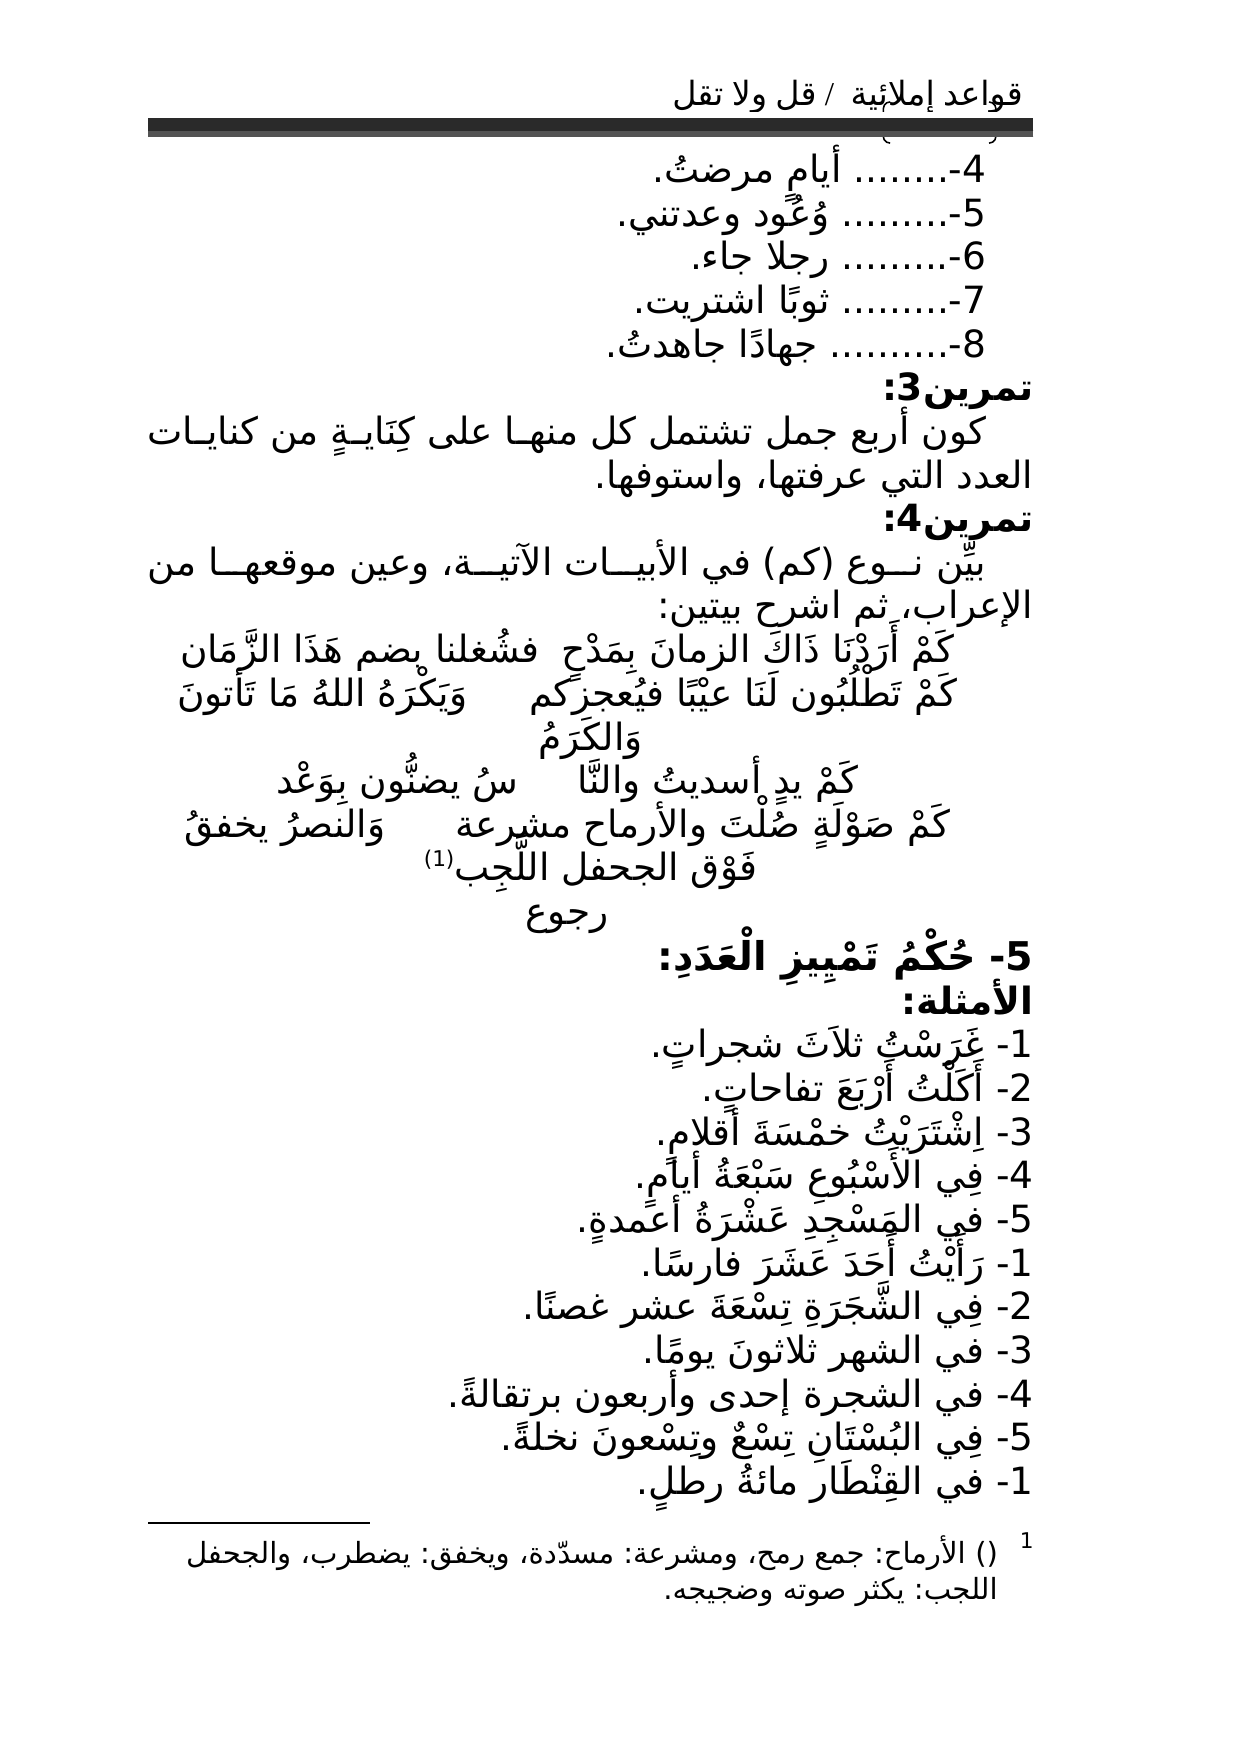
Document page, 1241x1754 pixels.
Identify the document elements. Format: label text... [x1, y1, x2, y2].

text 3- اِشْتَرَيْتُ خمْسَةَ أقلامٍ. [148, 1110, 1033, 1154]
text 2- أَكَلْتُ أَرْبَعَ تفاحاتٍ. [148, 1067, 1033, 1110]
text كَمْ أَرَدْنَا ذَاكَ الزمانَ بِمَدْحٍ فشُغلنا بضم هَذَا الزَّمَان [148, 628, 1033, 671]
text 8-.......... جهادًا جاهدتُ. [148, 322, 1033, 366]
text 7-......... ثوبًا اشتريت. [148, 279, 1033, 322]
text 1- رَأَيْتُ أَحَدَ عَشَرَ فارسًا. [148, 1241, 1033, 1285]
text 5-......... وُعُود وعدتني. [148, 191, 1033, 235]
subtitle تمرين4: [148, 497, 1033, 541]
text رجوع [148, 890, 1033, 933]
text كون أربع جمل تشتمل كل منها على كِنَايةٍ من كنايات العدد التي عرفتها، واستوفها. [148, 409, 1033, 497]
text 5- فِي البُسْتَانِ تِسْعٌ وتِسْعونَ نخلةًَ. [148, 1416, 1033, 1459]
text 6-......... رجلا جاء. [148, 235, 1033, 279]
text 2- فِي الشَّجَرَةِ تِسْعَةَ عشر غصنًا. [148, 1285, 1033, 1328]
text 1- في القِنْطَار مائةُ رطلٍ. [148, 1459, 1033, 1503]
subtitle تمرين3: [148, 366, 1033, 409]
subtitle الأمثلة: [148, 979, 1033, 1023]
subtitle 5- حُكْمُ تَمْيِيزِ الْعَدَدِ: [148, 933, 1033, 979]
text كَمْ صَوْلَةٍ صُلْتَ والأرماح مشرعة وَالنصرُ يخفقُ فَوْق الجحفل اللَّجِب() [148, 802, 1033, 890]
text 4- فِي الأَسْبُوعِ سَبْعَةُ أيامٍ. [148, 1154, 1033, 1198]
text 3- في الشهر ثلاثونَ يومًا. [148, 1328, 1033, 1372]
text كَمْ يدٍ أسديتُ والنَّا سُ يضنُّون بِوَعْد [148, 759, 1033, 802]
text 5- في المَسْجِدِ عَشْرَةُ أعمدةٍ. [148, 1198, 1033, 1241]
text 4- في الشجرة إحدى وأربعون برتقالةً. [148, 1372, 1033, 1416]
text 4-........ أيامٍ مرضتُ. [148, 148, 1033, 191]
text كَمْ تَطْلُبُون لَنَا عيْبًا فيُعجزكم وَيَكْرَهُ اللهُ مَا تَأتونَ وَالكَرَمُ [148, 671, 1033, 759]
text 1- غَرَسْتُ ثلاَثَ شجراتٍ. [148, 1023, 1033, 1067]
text بيِّن نوع (كم) في الأبيات الآتية، وعين موقعها من الإعراب، ثم اشرح بيتين: [148, 541, 1033, 628]
